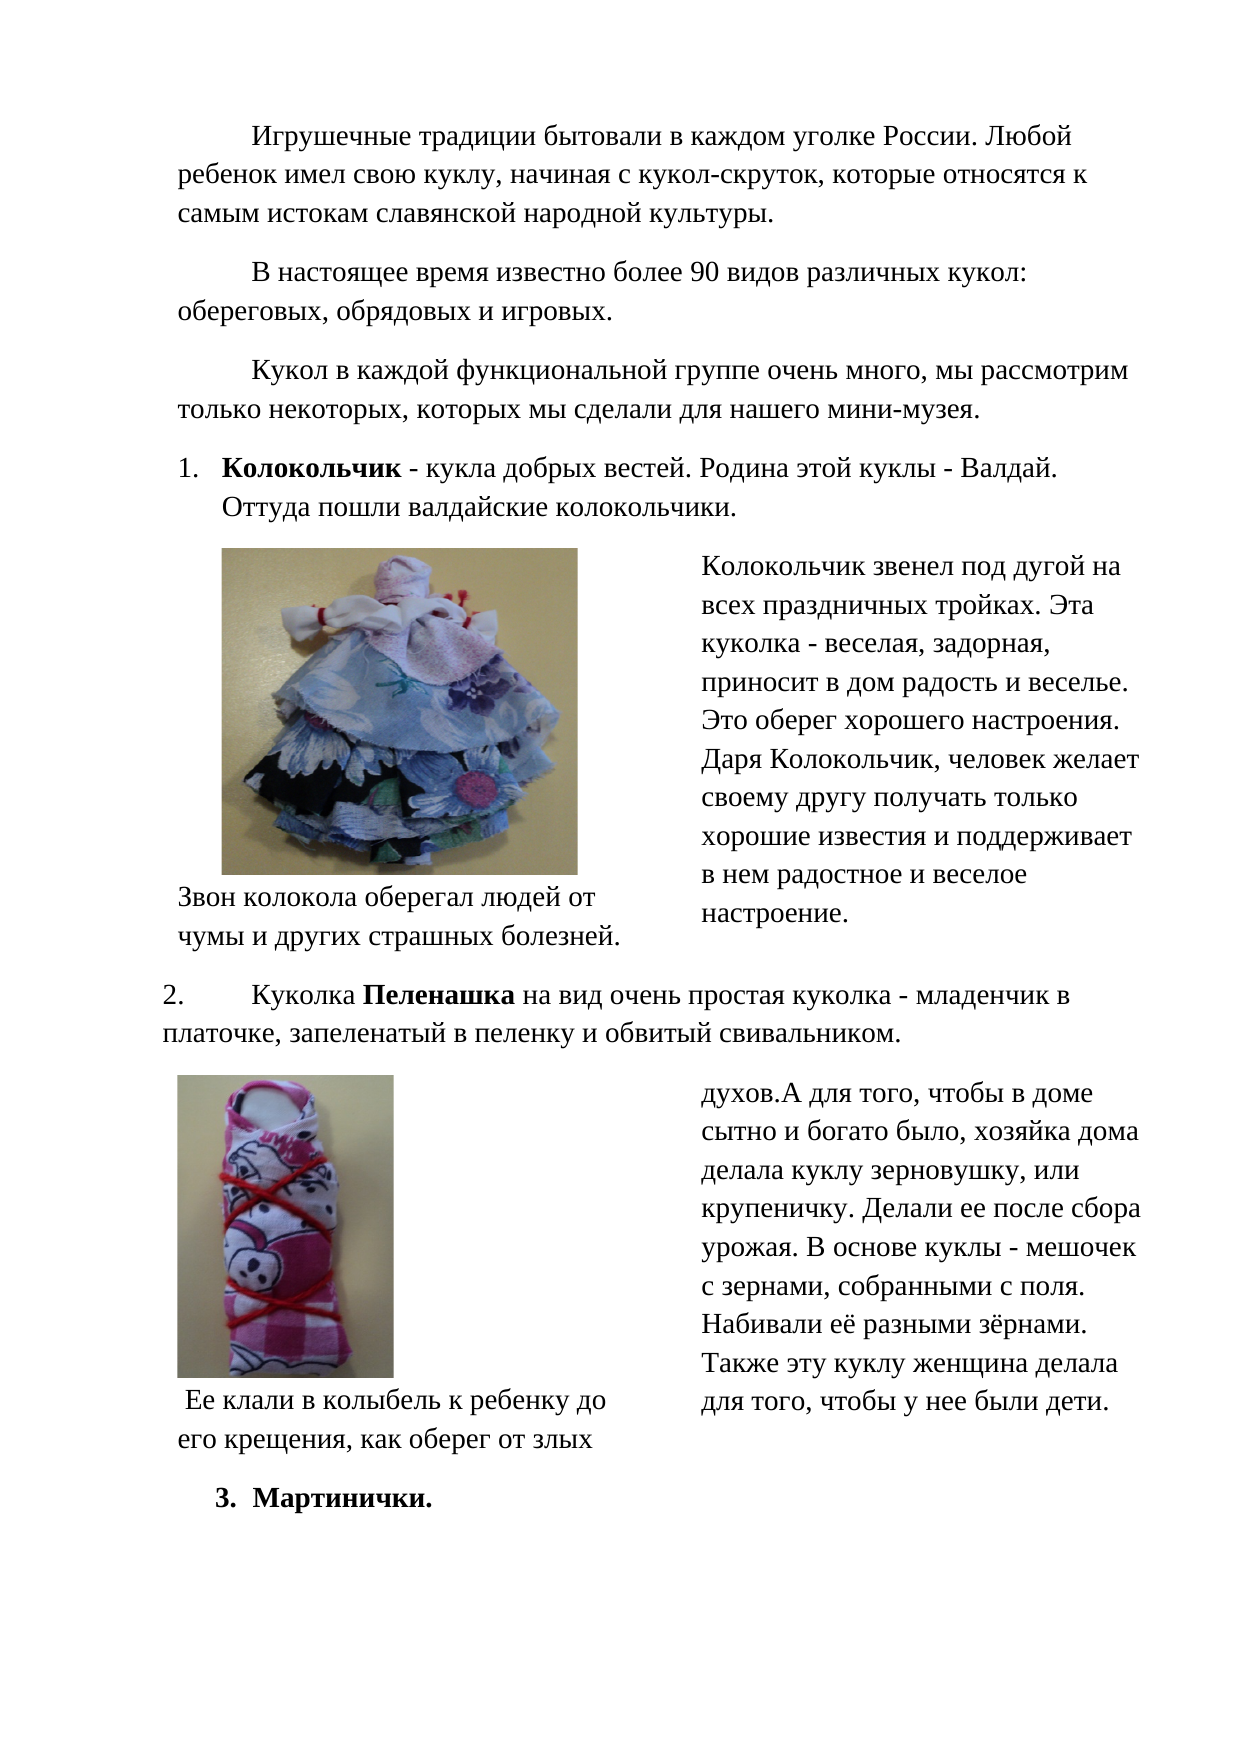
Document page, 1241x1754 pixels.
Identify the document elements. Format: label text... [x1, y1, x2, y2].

list Звон колокола оберегал людей от чумы и других страшных болезней. Колокольчик звенел под дугой на всех праздничных тройках. Эта куколка - веселая, задорная, приносит в дом радость и веселье. Это оберег хорошего настроения. Даря Колокольчик, человек желает своему другу получать только хорошие известия и поддерживает в нем радостное и веселое настроение. [701, 548, 1152, 929]
list Ее клали в колыбель к ребенку до его крещения, как оберег от злых духов.А для того, чтобы в доме сытно и богато было, хозяйка дома делала куклу зерновушку, или крупеничку. Делали ее после сбора урожая. В основе куклы - мешочек с зернами, собранными с поля. Набивали её разными зёрнами. Также эту куклу женщина делала для того, чтобы у нее были дети. [177, 1382, 627, 1454]
list Колокольчик - кукла добрых вестей. Родина этой куклы - Валдай. Оттуда пошли валдайские колокольчики. [177, 450, 1152, 522]
list Куколка Пеленашка на вид очень простая куколка - младенчик в платочке, запеленатый в пеленку и обвитый свивальником. [162, 977, 1152, 1049]
list Мартинички. [215, 1480, 1152, 1514]
text В настоящее время известно более 90 видов различных кукол: обереговых, обрядовых и игровых. [177, 254, 1152, 327]
text Кукол в каждой функциональной группе очень много, мы рассмотрим только некоторых, которых мы сделали для нашего мини-музея. [177, 352, 1152, 424]
picture [221, 548, 578, 875]
list Ее клали в колыбель к ребенку до его крещения, как оберег от злых духов.А для того, чтобы в доме сытно и богато было, хозяйка дома делала куклу зерновушку, или крупеничку. Делали ее после сбора урожая. В основе куклы - мешочек с зернами, собранными с поля. Набивали её разными зёрнами. Также эту куклу женщина делала для того, чтобы у нее были дети. [701, 1075, 1152, 1417]
picture [177, 1075, 394, 1378]
text Игрушечные традиции бытовали в каждом уголке России. Любой ребенок имел свою куклу, начиная с кукол-скруток, которые относятся к самым истокам славянской народной культуры. [177, 118, 1152, 229]
list Звон колокола оберегал людей от чумы и других страшных болезней. Колокольчик звенел под дугой на всех праздничных тройках. Эта куколка - веселая, задорная, приносит в дом радость и веселье. Это оберег хорошего настроения. Даря Колокольчик, человек желает своему другу получать только хорошие известия и поддерживает в нем радостное и веселое настроение. [177, 879, 627, 951]
